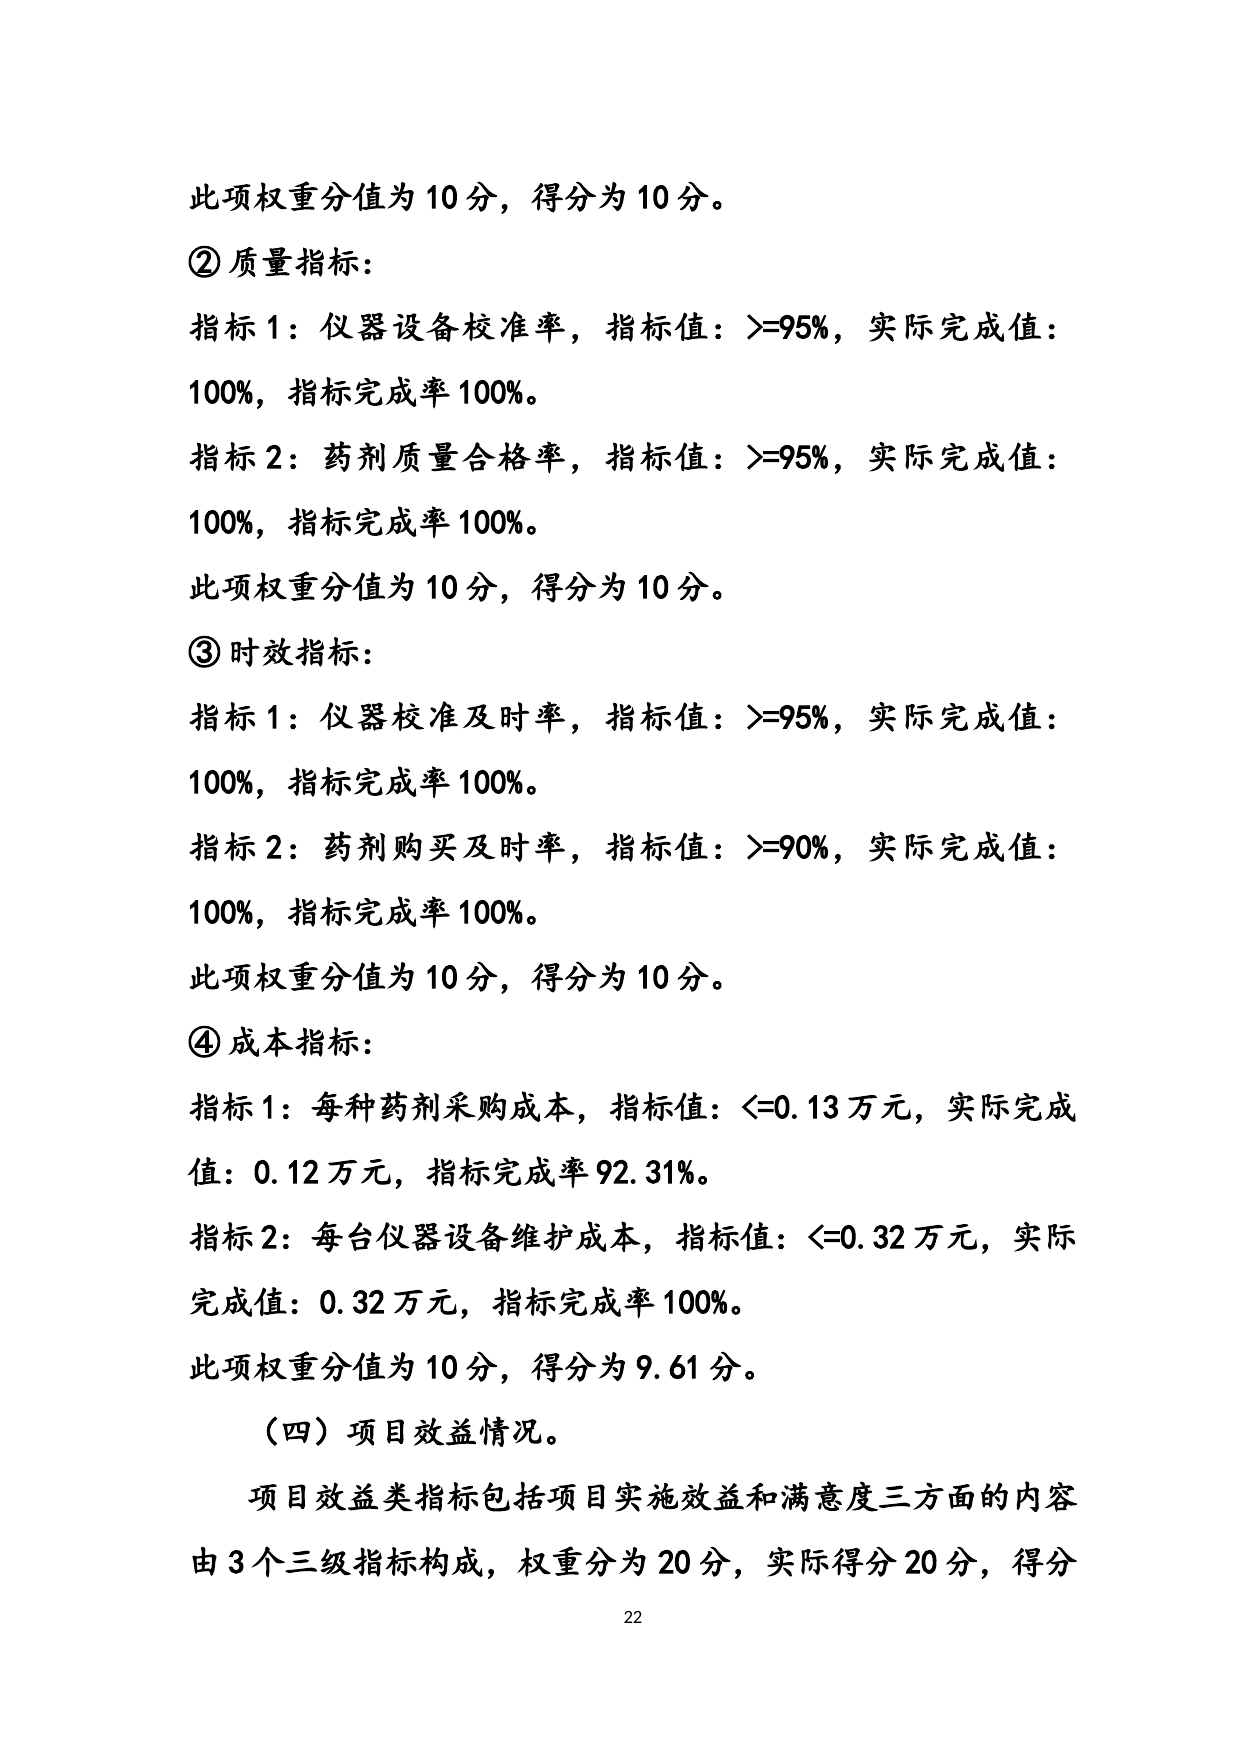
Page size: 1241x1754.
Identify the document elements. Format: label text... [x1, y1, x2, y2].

text （四）项目效益情况。 [187, 1397, 1078, 1462]
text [187, 1462, 1078, 1592]
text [187, 162, 1078, 1397]
